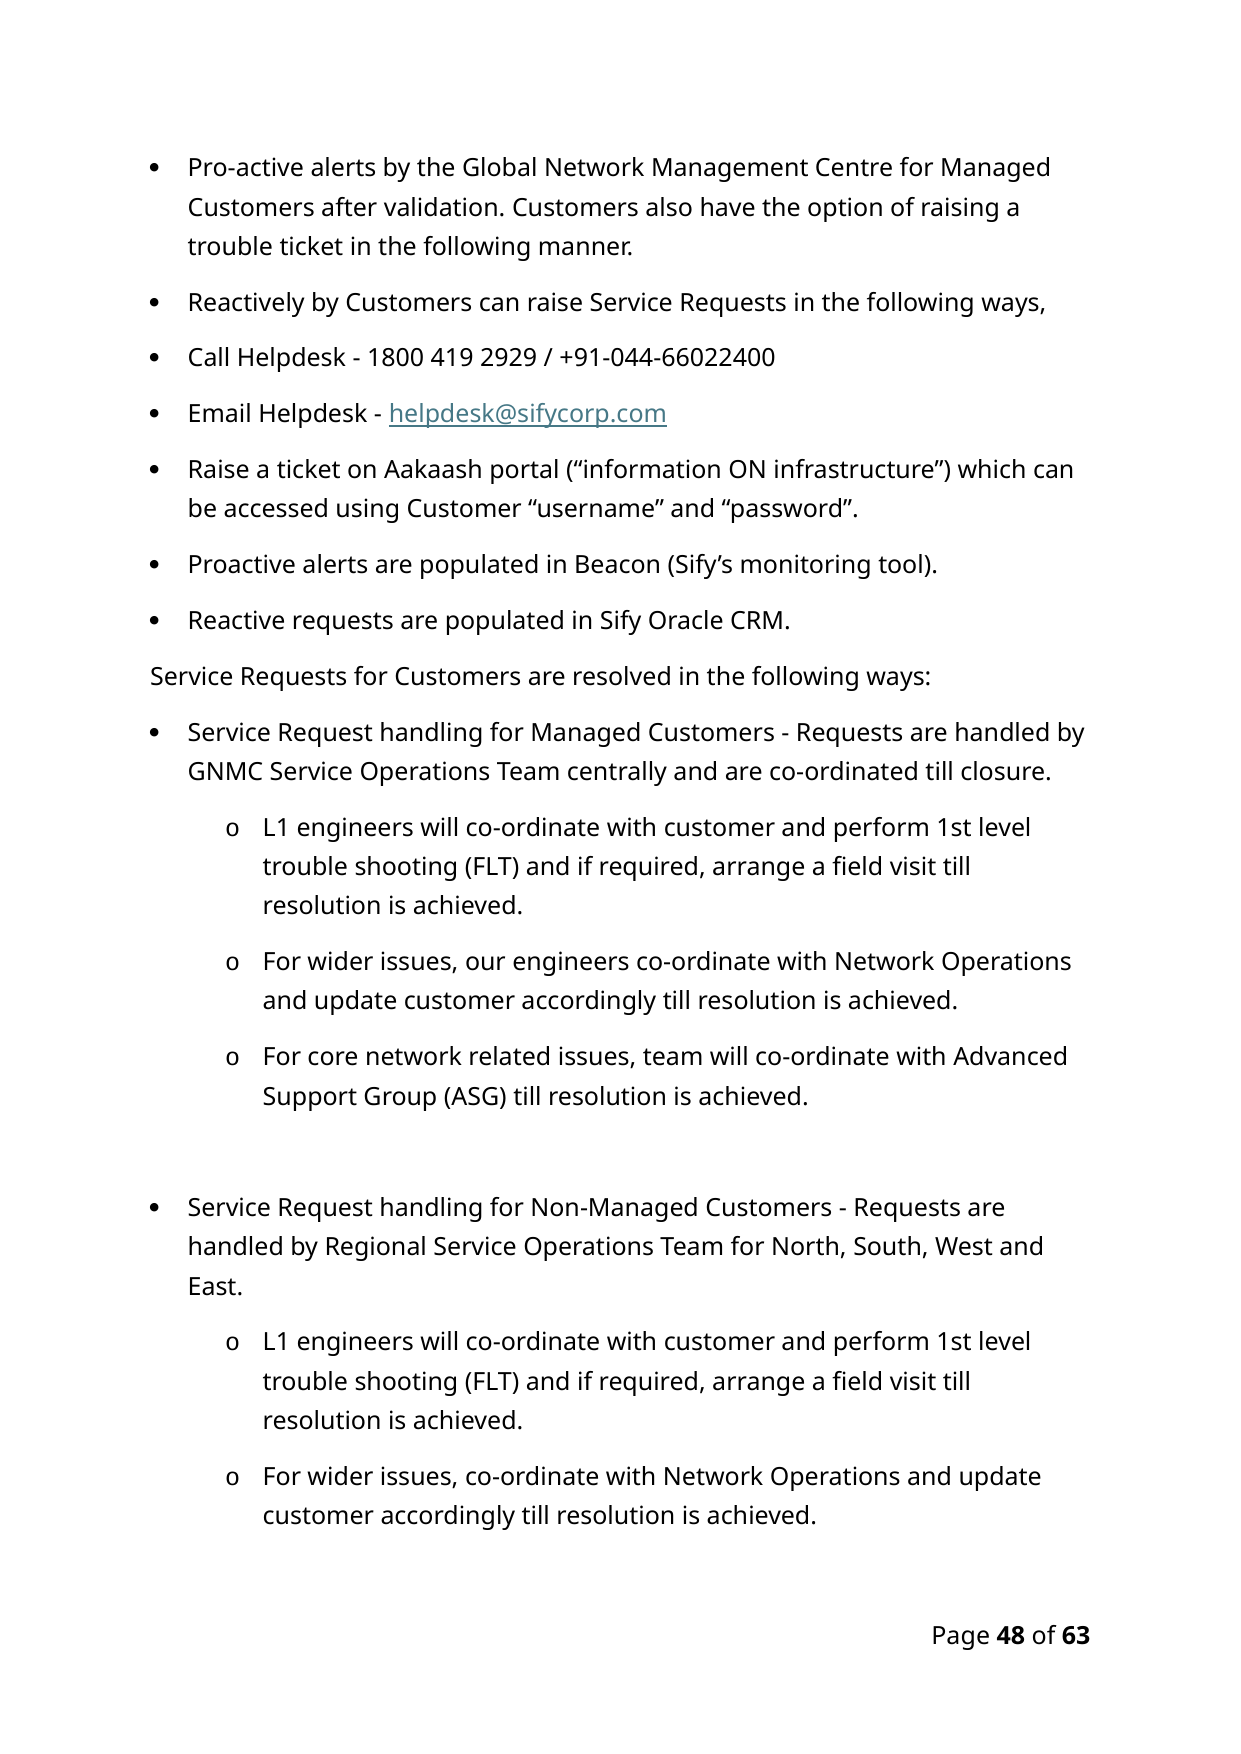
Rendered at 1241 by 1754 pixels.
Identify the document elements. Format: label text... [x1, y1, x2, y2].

list For core network related issues, team will co-ordinate with Advanced Support Group (ASG) till resolution is achieved. [225, 1039, 1090, 1112]
list Reactive requests are populated in Sify Oracle CRM. [150, 602, 1090, 637]
list L1 engineers will co-ordinate with customer and perform 1st level trouble shooting (FLT) and if required, arrange a field visit till resolution is achieved. [225, 809, 1090, 922]
list Pro-active alerts by the Global Network Management Centre for Managed Customers after validation. Customers also have the option of raising a trouble ticket in the following manner. [150, 150, 1090, 262]
text Service Requests for Customers are resolved in the following ways: [150, 658, 1090, 692]
list Service Request handling for Non-Managed Customers - Requests are handled by Regional Service Operations Team for North, South, West and East. [150, 1190, 1090, 1302]
list Call Helpdesk - 1800 419 2929 / +91-044-66022400 [150, 340, 1090, 374]
list Raise a ticket on Aakaash portal (“information ON infrastructure”) which can be accessed using Customer “username” and “password”. [150, 452, 1090, 525]
list L1 engineers will co-ordinate with customer and perform 1st level trouble shooting (FLT) and if required, arrange a field visit till resolution is achieved. [225, 1324, 1090, 1437]
list For wider issues, our engineers co-ordinate with Network Operations and update customer accordingly till resolution is achieved. [225, 943, 1090, 1017]
list Email Helpdesk - helpdesk@sifycorp.com [150, 396, 1090, 430]
list For wider issues, co-ordinate with Network Operations and update customer accordingly till resolution is achieved. [225, 1458, 1090, 1532]
list Service Request handling for Managed Customers - Requests are handled by GNMC Service Operations Team centrally and are co-ordinated till closure. [150, 714, 1090, 787]
list Proactive alerts are populated in Beacon (Sify’s monitoring tool). [150, 547, 1090, 581]
list Reactively by Customers can raise Service Requests in the following ways, [150, 284, 1090, 318]
